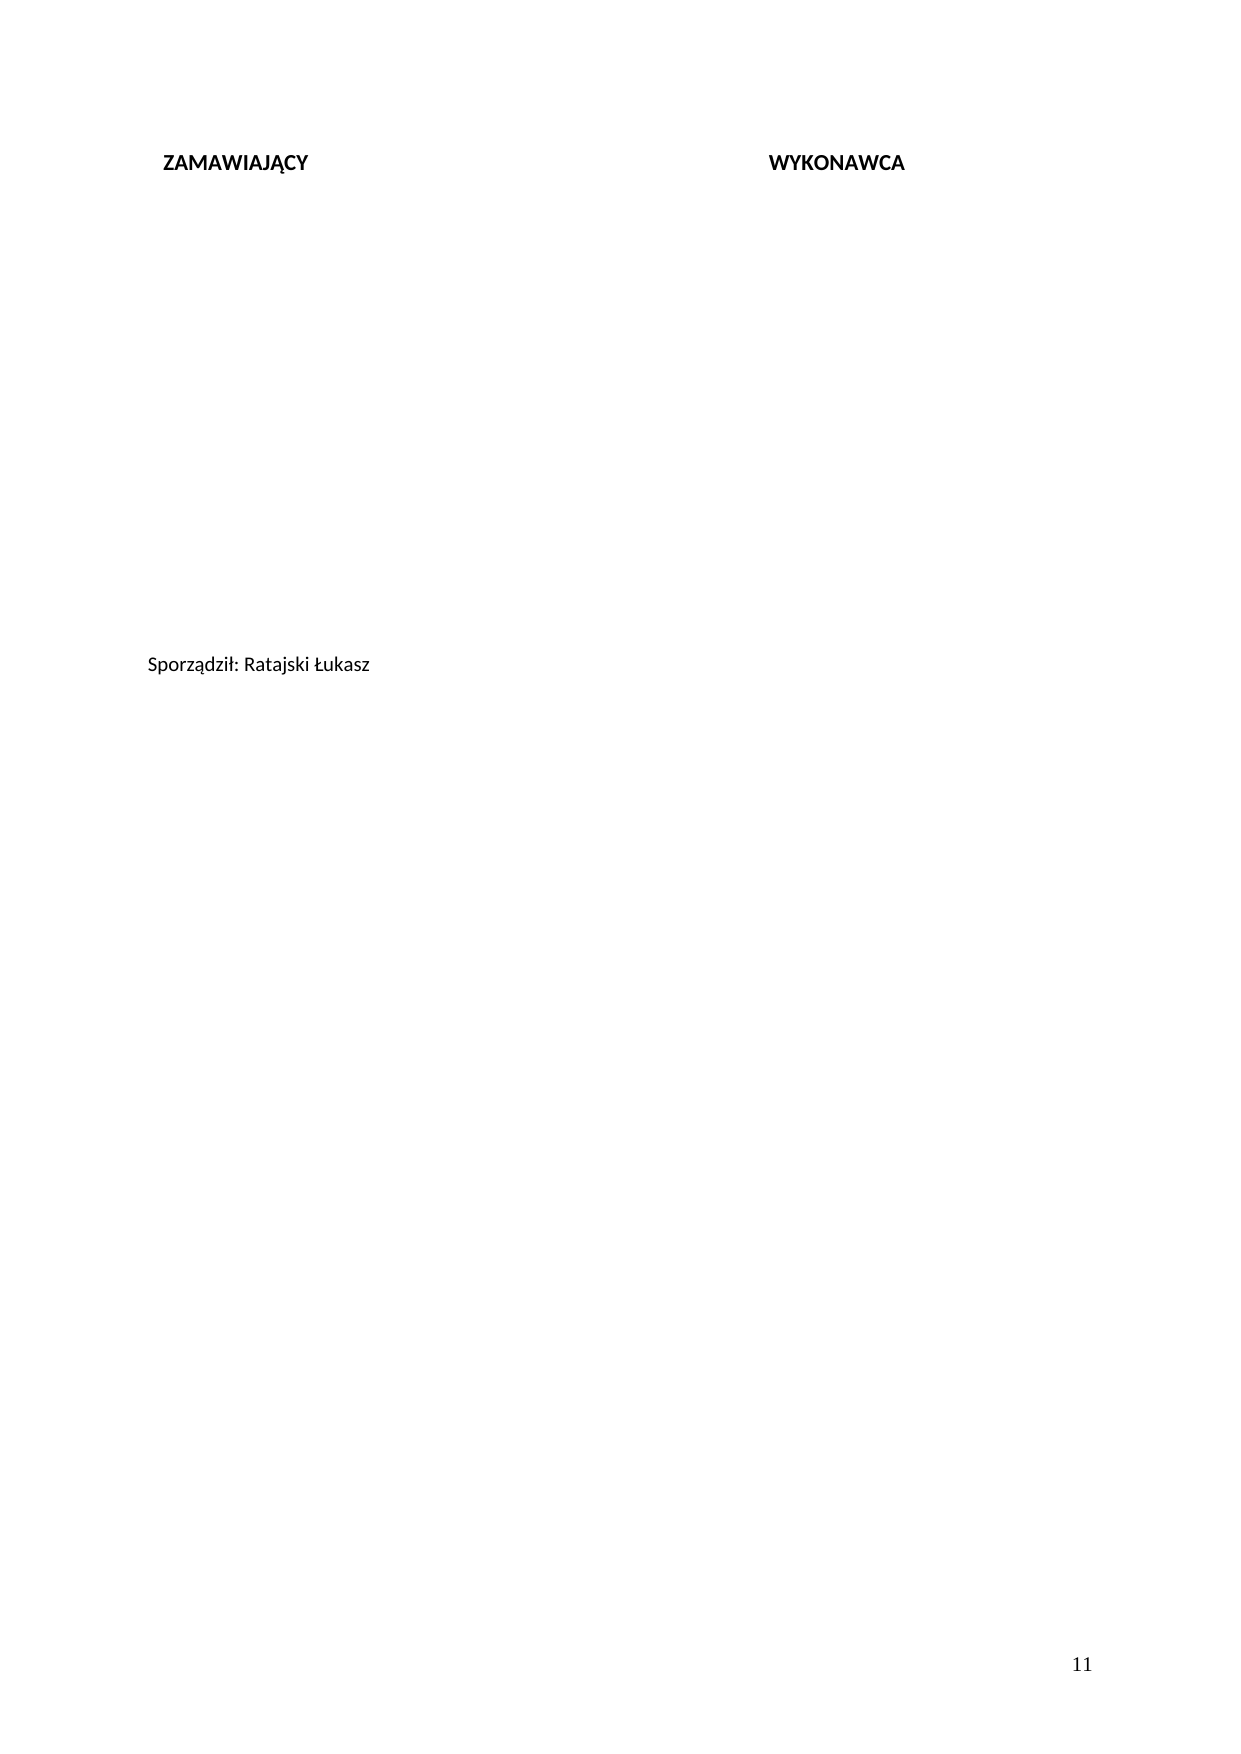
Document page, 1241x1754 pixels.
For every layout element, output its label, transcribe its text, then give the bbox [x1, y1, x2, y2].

text ZAMAWIAJĄCY WYKONAWCA [148, 148, 1093, 176]
text Sporządził: Ratajski Łukasz [148, 651, 1093, 676]
